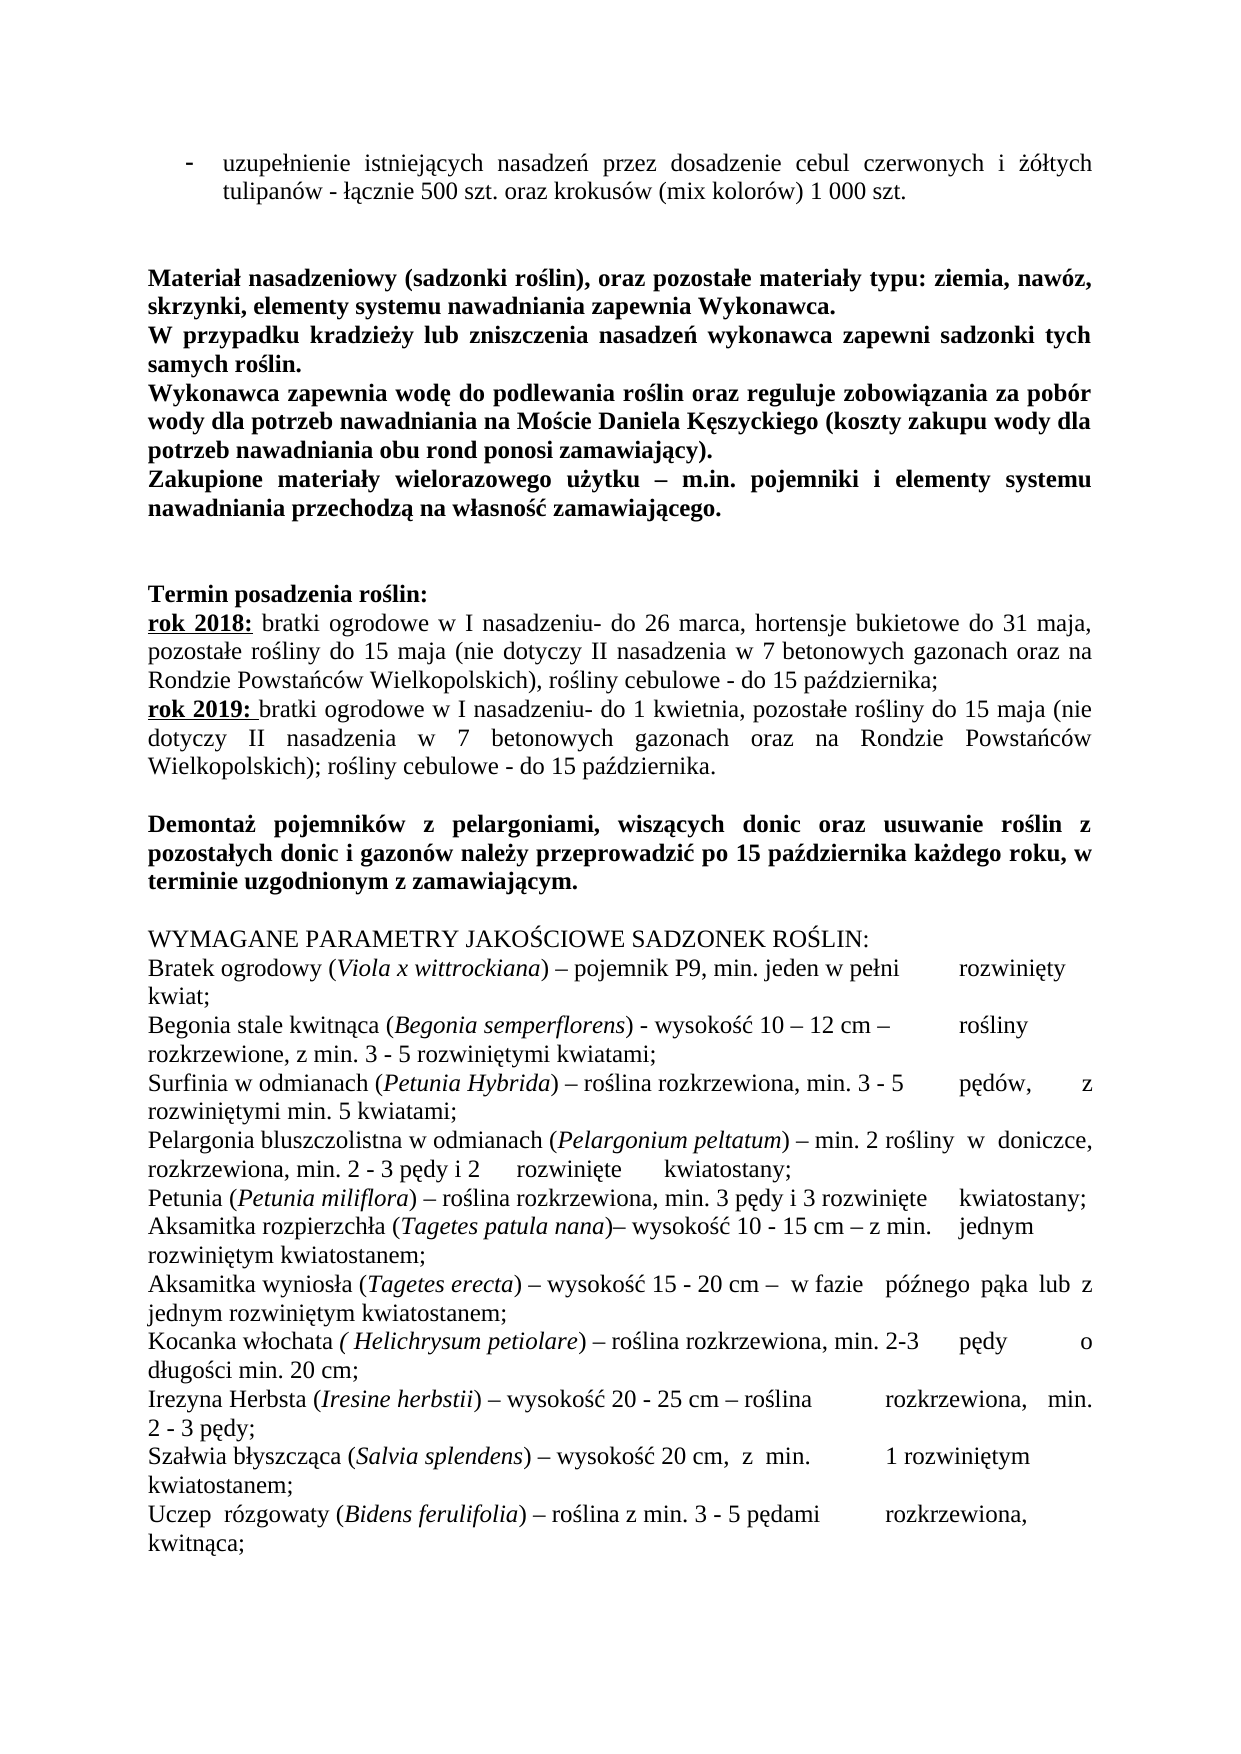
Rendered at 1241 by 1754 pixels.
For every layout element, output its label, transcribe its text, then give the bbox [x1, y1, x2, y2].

text Begonia stale kwitnąca (Begonia semperflorens) - wysokość 10 – 12 cm – rośliny rozkrzewione, z min. 3 - 5 rozwiniętymi kwiatami; [148, 1010, 1093, 1068]
text Szałwia błyszcząca (Salvia splendens) – wysokość 20 cm, z min. 1 rozwiniętym kwiatostanem; [148, 1441, 1093, 1499]
text Bratek ogrodowy (Viola x wittrockiana) – pojemnik P9, min. jeden w pełni rozwinięty kwiat; [148, 953, 1093, 1010]
text Materiał nasadzeniowy (sadzonki roślin), oraz pozostałe materiały typu: ziemia, nawóz, skrzynki, elementy systemu nawadniania zapewnia Wykonawca. [148, 263, 1093, 320]
text Zakupione materiały wielorazowego użytku – m.in. pojemniki i elementy systemu nawadniania przechodzą na własność zamawiającego. [148, 464, 1093, 521]
text Surfinia w odmianach (Petunia Hybrida) – roślina rozkrzewiona, min. 3 - 5 pędów, z rozwiniętymi min. 5 kwiatami; [148, 1068, 1093, 1125]
text W przypadku kradzieży lub zniszczenia nasadzeń wykonawca zapewni sadzonki tych samych roślin. [148, 320, 1093, 378]
text Aksamitka wyniosła (Tagetes erecta) – wysokość 15 - 20 cm – w fazie późnego pąka lub z jednym rozwiniętym kwiatostanem; [148, 1269, 1093, 1326]
text Wykonawca zapewnia wodę do podlewania roślin oraz reguluje zobowiązania za pobór wody dla potrzeb nawadniania na Moście Daniela Kęszyckiego (koszty zakupu wody dla potrzeb nawadniania obu rond ponosi zamawiający). [148, 378, 1093, 464]
text Irezyna Herbsta (Iresine herbstii) – wysokość 20 - 25 cm – roślina rozkrzewiona, min. 2 - 3 pędy; [148, 1384, 1093, 1441]
text Petunia (Petunia miliflora) – roślina rozkrzewiona, min. 3 pędy i 3 rozwinięte kwiatostany; [148, 1183, 1093, 1211]
text Uczep rózgowaty (Bidens ferulifolia) – roślina z min. 3 - 5 pędami rozkrzewiona, kwitnąca; [148, 1499, 1093, 1556]
list uzupełnienie istniejących nasadzeń przez dosadzenie cebul czerwonych i żółtych tulipanów - łącznie 500 szt. oraz krokusów (mix kolorów) 1 000 szt. [185, 148, 1093, 205]
text Demontaż pojemników z pelargoniami, wiszących donic oraz usuwanie roślin z pozostałych donic i gazonów należy przeprowadzić po 15 października każdego roku, w terminie uzgodnionym z zamawiającym. [148, 809, 1093, 895]
text Aksamitka rozpierzchła (Tagetes patula nana)– wysokość 10 - 15 cm – z min. jednym rozwiniętym kwiatostanem; [148, 1211, 1093, 1269]
text Pelargonia bluszczolistna w odmianach (Pelargonium peltatum) – min. 2 rośliny w doniczce, rozkrzewiona, min. 2 - 3 pędy i 2 rozwinięte kwiatostany; [148, 1125, 1093, 1183]
text rok 2019: bratki ogrodowe w I nasadzeniu- do 1 kwietnia, pozostałe rośliny do 15 maja (nie dotyczy II nasadzenia w 7 betonowych gazonach oraz na Rondzie Powstańców Wielkopolskich); rośliny cebulowe - do 15 października. [148, 694, 1093, 780]
text WYMAGANE PARAMETRY JAKOŚCIOWE SADZONEK ROŚLIN: [148, 924, 1093, 953]
text Termin posadzenia roślin: [148, 579, 1093, 608]
text Kocanka włochata ( Helichrysum petiolare) – roślina rozkrzewiona, min. 2-3 pędy o długości min. 20 cm; [148, 1326, 1093, 1384]
text rok 2018: bratki ogrodowe w I nasadzeniu- do 26 marca, hortensje bukietowe do 31 maja, pozostałe rośliny do 15 maja (nie dotyczy II nasadzenia w 7 betonowych gazonach oraz na Rondzie Powstańców Wielkopolskich), rośliny cebulowe - do 15 października; [148, 608, 1093, 694]
